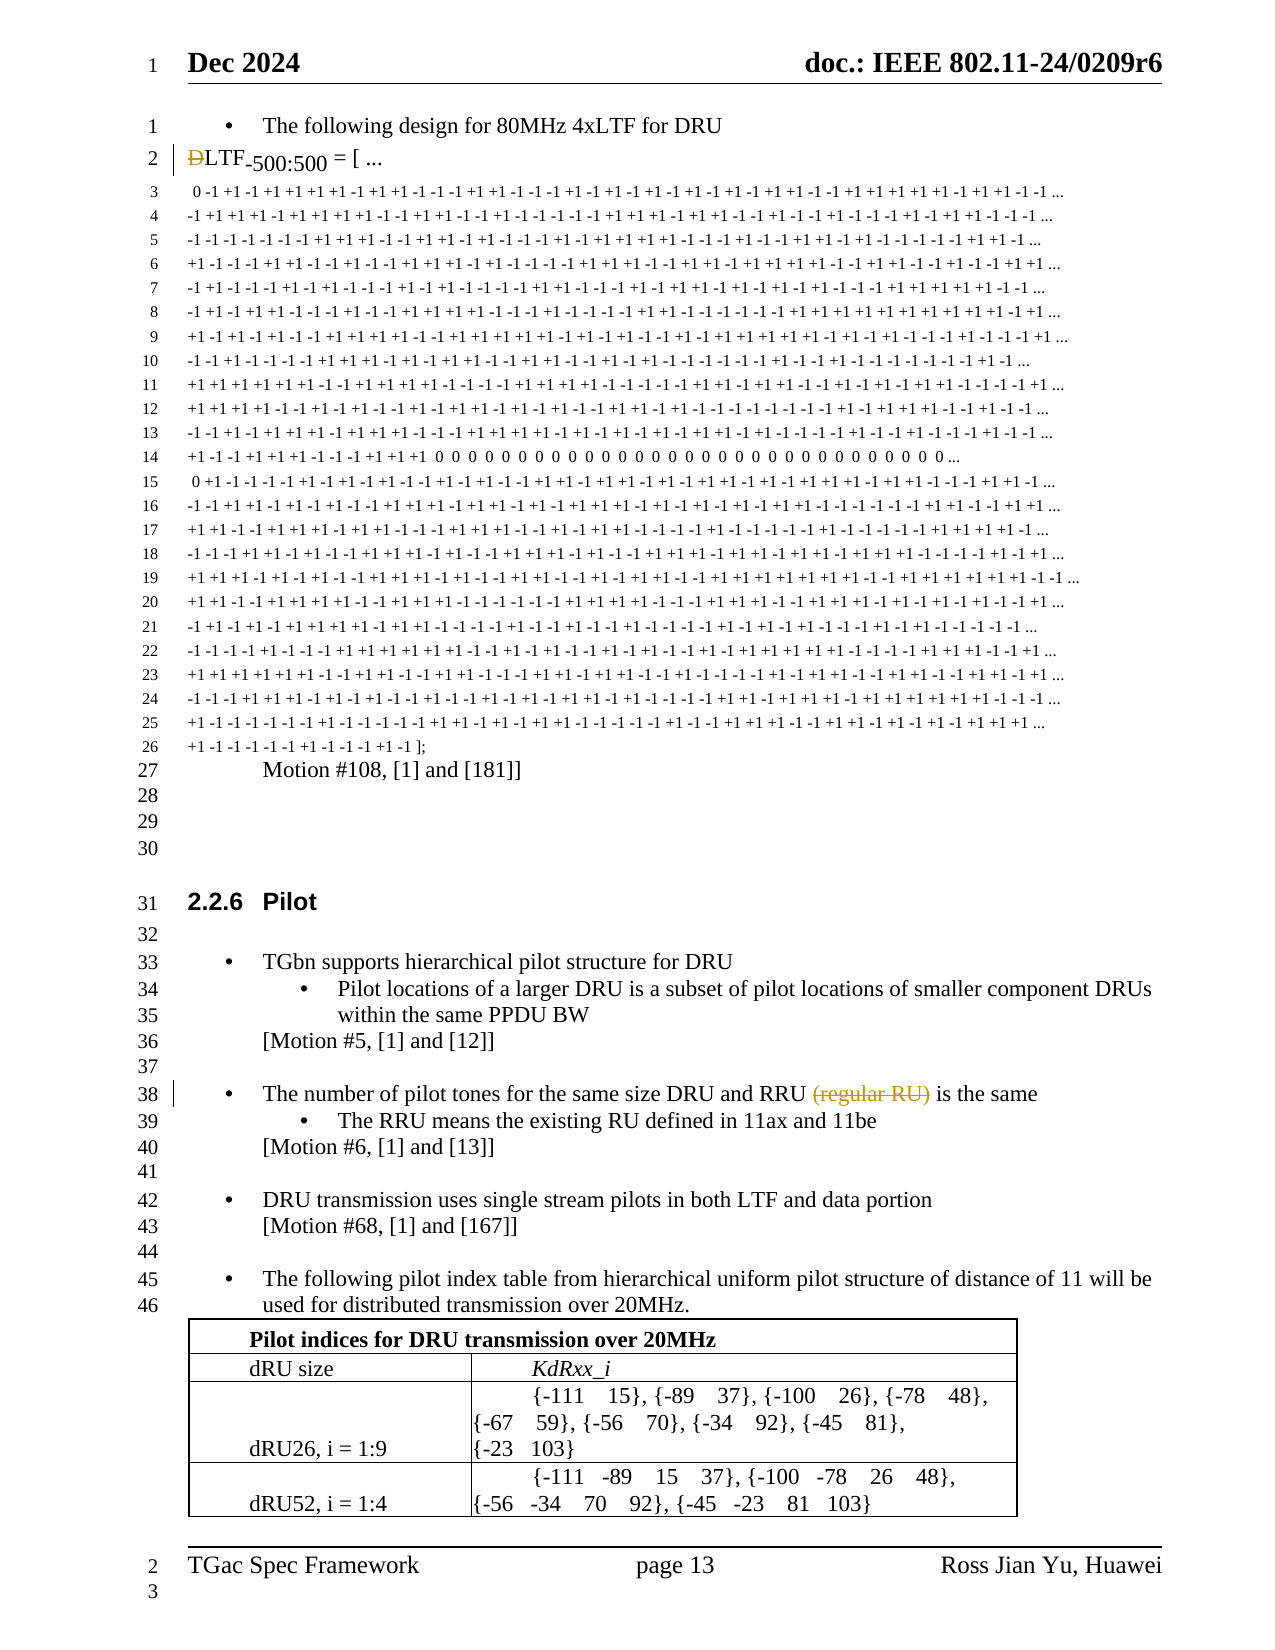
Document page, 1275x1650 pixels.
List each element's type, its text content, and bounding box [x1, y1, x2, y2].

list [Motion #68, [1] and [167]] [262, 1212, 1162, 1238]
list [Motion #6, [1] and [13]] [262, 1133, 1162, 1159]
text +1 -1 -1 +1 +1 +1 -1 -1 -1 +1 +1 +1 0 0 0 0 0 0 0 0 0 0 0 0 0 0 0 0 0 0 0 0 0 0 0 0 0 0 0 0 0 0 0 ... [187, 447, 1162, 466]
table_cell dRU26, i = 1:9 [190, 1382, 471, 1462]
text +1 -1 -1 -1 +1 +1 -1 -1 +1 -1 -1 +1 +1 +1 -1 +1 -1 -1 -1 -1 +1 +1 +1 -1 -1 +1 +1 -1 +1 +1 +1 +1 -1 -1 +1 +1 -1 -1 +1 -1 -1 +1 +1 ... [187, 254, 1162, 273]
table_header Pilot indices for DRU transmission over 20MHz [190, 1320, 1016, 1353]
text -1 +1 -1 +1 -1 +1 +1 +1 +1 -1 +1 +1 -1 -1 -1 -1 +1 -1 -1 +1 -1 -1 +1 -1 -1 -1 -1 +1 -1 +1 -1 +1 -1 -1 -1 +1 -1 +1 -1 -1 -1 -1 -1 ... [187, 616, 1162, 636]
table_cell {-111 15}, {-89 37}, {-100 26}, {-78 48}, {-67 59}, {-56 70}, {-34 92}, {-45 81}, {-23 103} [472, 1382, 1016, 1462]
text +1 -1 -1 -1 -1 -1 +1 -1 -1 -1 +1 -1 ]; [187, 737, 1162, 756]
list The number of pilot tones for the same size DRU and RRU is the same [225, 1080, 1162, 1107]
table_cell dRU size [190, 1354, 471, 1381]
text +1 +1 +1 +1 -1 -1 +1 -1 +1 -1 -1 +1 -1 +1 +1 -1 +1 -1 +1 -1 -1 +1 +1 -1 +1 -1 -1 -1 -1 -1 -1 -1 -1 +1 -1 +1 +1 +1 -1 -1 +1 -1 -1 ... [187, 399, 1162, 418]
text [Motion #5, [1] and [12]] [187, 1027, 1162, 1054]
table_cell dRU52, i = 1:4 [190, 1463, 471, 1516]
text -1 -1 -1 -1 +1 -1 -1 -1 +1 +1 +1 +1 +1 +1 -1 -1 +1 -1 +1 -1 -1 +1 -1 +1 -1 -1 +1 -1 +1 +1 +1 +1 +1 -1 -1 -1 -1 +1 +1 +1 -1 -1 +1 ... [187, 641, 1162, 660]
list The following design for 80MHz 4xLTF for DRU [225, 112, 1162, 139]
text -1 -1 -1 +1 +1 +1 -1 +1 -1 +1 -1 -1 +1 -1 -1 +1 -1 +1 -1 +1 +1 -1 +1 -1 -1 -1 -1 +1 +1 -1 +1 +1 +1 -1 +1 +1 +1 +1 +1 +1 -1 -1 -1 ... [187, 689, 1162, 708]
text -1 +1 -1 -1 -1 +1 -1 +1 -1 -1 -1 +1 -1 +1 -1 -1 -1 -1 +1 +1 -1 -1 -1 +1 -1 +1 +1 -1 +1 -1 +1 -1 +1 -1 -1 -1 +1 +1 +1 +1 +1 -1 -1 ... [187, 278, 1162, 297]
text +1 -1 +1 -1 +1 -1 -1 +1 +1 +1 +1 -1 -1 +1 +1 +1 +1 +1 -1 +1 -1 +1 -1 -1 +1 -1 +1 +1 +1 +1 +1 -1 +1 -1 +1 -1 -1 -1 +1 -1 -1 -1 +1 ... [187, 326, 1162, 346]
text -1 -1 -1 +1 +1 -1 +1 -1 -1 +1 +1 +1 -1 +1 -1 -1 +1 +1 +1 -1 +1 -1 -1 +1 +1 +1 -1 +1 +1 -1 +1 +1 -1 +1 +1 +1 -1 -1 -1 -1 +1 -1 +1 ... [187, 544, 1162, 563]
text -1 +1 +1 +1 -1 +1 +1 +1 +1 -1 -1 +1 +1 -1 -1 +1 -1 -1 -1 -1 -1 +1 +1 +1 -1 +1 +1 -1 -1 +1 -1 -1 +1 -1 -1 -1 +1 -1 +1 +1 -1 -1 -1 ... [187, 206, 1162, 225]
text +1 +1 +1 -1 +1 -1 +1 -1 -1 +1 +1 +1 -1 +1 -1 -1 +1 +1 -1 -1 +1 -1 +1 +1 -1 -1 +1 +1 +1 +1 +1 +1 +1 -1 -1 +1 +1 +1 +1 +1 +1 -1 -1 ... [187, 568, 1162, 587]
table_cell {-111 -89 15 37}, {-100 -78 26 48}, {-56 -34 70 92}, {-45 -23 81 103} [472, 1463, 1016, 1516]
text -1 -1 +1 +1 -1 +1 -1 +1 -1 -1 +1 +1 +1 -1 +1 +1 -1 +1 -1 +1 +1 +1 -1 +1 -1 +1 -1 +1 -1 +1 +1 -1 -1 -1 -1 -1 -1 +1 +1 -1 -1 +1 +1 ... [187, 496, 1162, 515]
list Motion #108, [1] and [181]] [262, 756, 1162, 783]
text 0 +1 -1 -1 -1 -1 +1 -1 +1 -1 +1 -1 -1 +1 -1 +1 -1 -1 +1 +1 -1 +1 +1 -1 +1 -1 +1 +1 -1 +1 -1 +1 +1 +1 -1 +1 +1 -1 -1 -1 +1 +1 -1 ... [187, 471, 1162, 491]
text -1 -1 +1 -1 -1 -1 -1 +1 +1 +1 -1 +1 -1 +1 +1 -1 -1 +1 +1 -1 -1 +1 -1 +1 -1 -1 -1 -1 -1 -1 +1 -1 -1 +1 -1 -1 -1 -1 -1 -1 -1 +1 -1 ... [187, 351, 1162, 370]
subtitle Pilot [187, 887, 1162, 916]
text +1 +1 +1 +1 +1 +1 -1 -1 +1 +1 +1 +1 -1 -1 -1 -1 +1 +1 +1 +1 -1 -1 -1 -1 -1 +1 +1 -1 +1 +1 -1 -1 +1 -1 +1 -1 +1 +1 -1 -1 -1 -1 +1 ... [187, 375, 1162, 394]
list The following pilot index table from hierarchical uniform pilot structure of distance of 11 will be used for distributed transmission over 20MHz. [225, 1265, 1162, 1318]
list Pilot locations of a larger DRU is a subset of pilot locations of smaller component DRUs within the same PPDU BW [300, 974, 1162, 1027]
text +1 -1 -1 -1 -1 -1 -1 +1 -1 -1 -1 -1 -1 +1 +1 -1 +1 -1 +1 +1 -1 -1 -1 -1 -1 +1 -1 -1 +1 +1 +1 -1 -1 +1 +1 -1 +1 -1 +1 -1 +1 +1 +1 ... [187, 713, 1162, 732]
text +1 +1 -1 -1 +1 +1 +1 +1 -1 -1 +1 +1 +1 -1 -1 -1 -1 -1 -1 +1 +1 +1 +1 -1 -1 -1 +1 +1 +1 -1 -1 +1 +1 +1 -1 +1 -1 +1 -1 +1 -1 -1 +1 ... [187, 592, 1162, 611]
text -1 -1 +1 -1 +1 +1 +1 -1 +1 +1 +1 -1 -1 -1 +1 +1 +1 +1 -1 +1 -1 +1 -1 +1 -1 +1 +1 -1 +1 -1 -1 -1 -1 +1 -1 -1 +1 -1 -1 -1 +1 -1 -1 ... [187, 423, 1162, 442]
text +1 +1 -1 -1 +1 +1 +1 -1 +1 +1 -1 -1 -1 +1 +1 +1 -1 -1 +1 -1 +1 +1 -1 -1 -1 -1 +1 -1 -1 -1 -1 -1 +1 -1 -1 -1 -1 -1 +1 +1 +1 +1 -1 ... [187, 520, 1162, 539]
text +1 +1 +1 +1 +1 +1 -1 -1 +1 +1 -1 -1 +1 +1 -1 -1 -1 +1 +1 -1 +1 +1 -1 -1 +1 -1 -1 -1 -1 +1 -1 +1 +1 -1 -1 +1 +1 -1 -1 +1 +1 -1 +1 ... [187, 665, 1162, 684]
text -1 -1 -1 -1 -1 -1 -1 +1 +1 +1 -1 -1 +1 +1 -1 +1 -1 -1 -1 +1 -1 +1 +1 +1 +1 -1 -1 -1 +1 -1 -1 +1 +1 -1 +1 -1 -1 -1 -1 -1 +1 +1 -1 ... [187, 230, 1162, 249]
text -1 +1 -1 +1 +1 -1 -1 -1 +1 -1 -1 +1 +1 +1 +1 -1 -1 -1 +1 -1 -1 -1 -1 +1 +1 -1 -1 -1 -1 -1 -1 +1 +1 +1 +1 +1 +1 +1 +1 +1 +1 -1 +1 ... [187, 302, 1162, 321]
list The RRU means the existing RU defined in 11ax and 11be [300, 1107, 1162, 1133]
text LTF-500:500 = [ ... [187, 144, 1162, 176]
table_cell KdRxx_i [472, 1354, 1016, 1381]
list TGbn supports hierarchical pilot structure for DRU [225, 948, 1162, 974]
list DRU transmission uses single stream pilots in both LTF and data portion [225, 1186, 1162, 1212]
text 0 -1 +1 -1 +1 +1 +1 +1 -1 +1 +1 -1 -1 -1 +1 +1 -1 -1 -1 +1 -1 +1 -1 +1 -1 +1 -1 +1 -1 +1 +1 -1 -1 +1 +1 +1 +1 +1 -1 +1 +1 -1 -1 ... [187, 181, 1162, 201]
